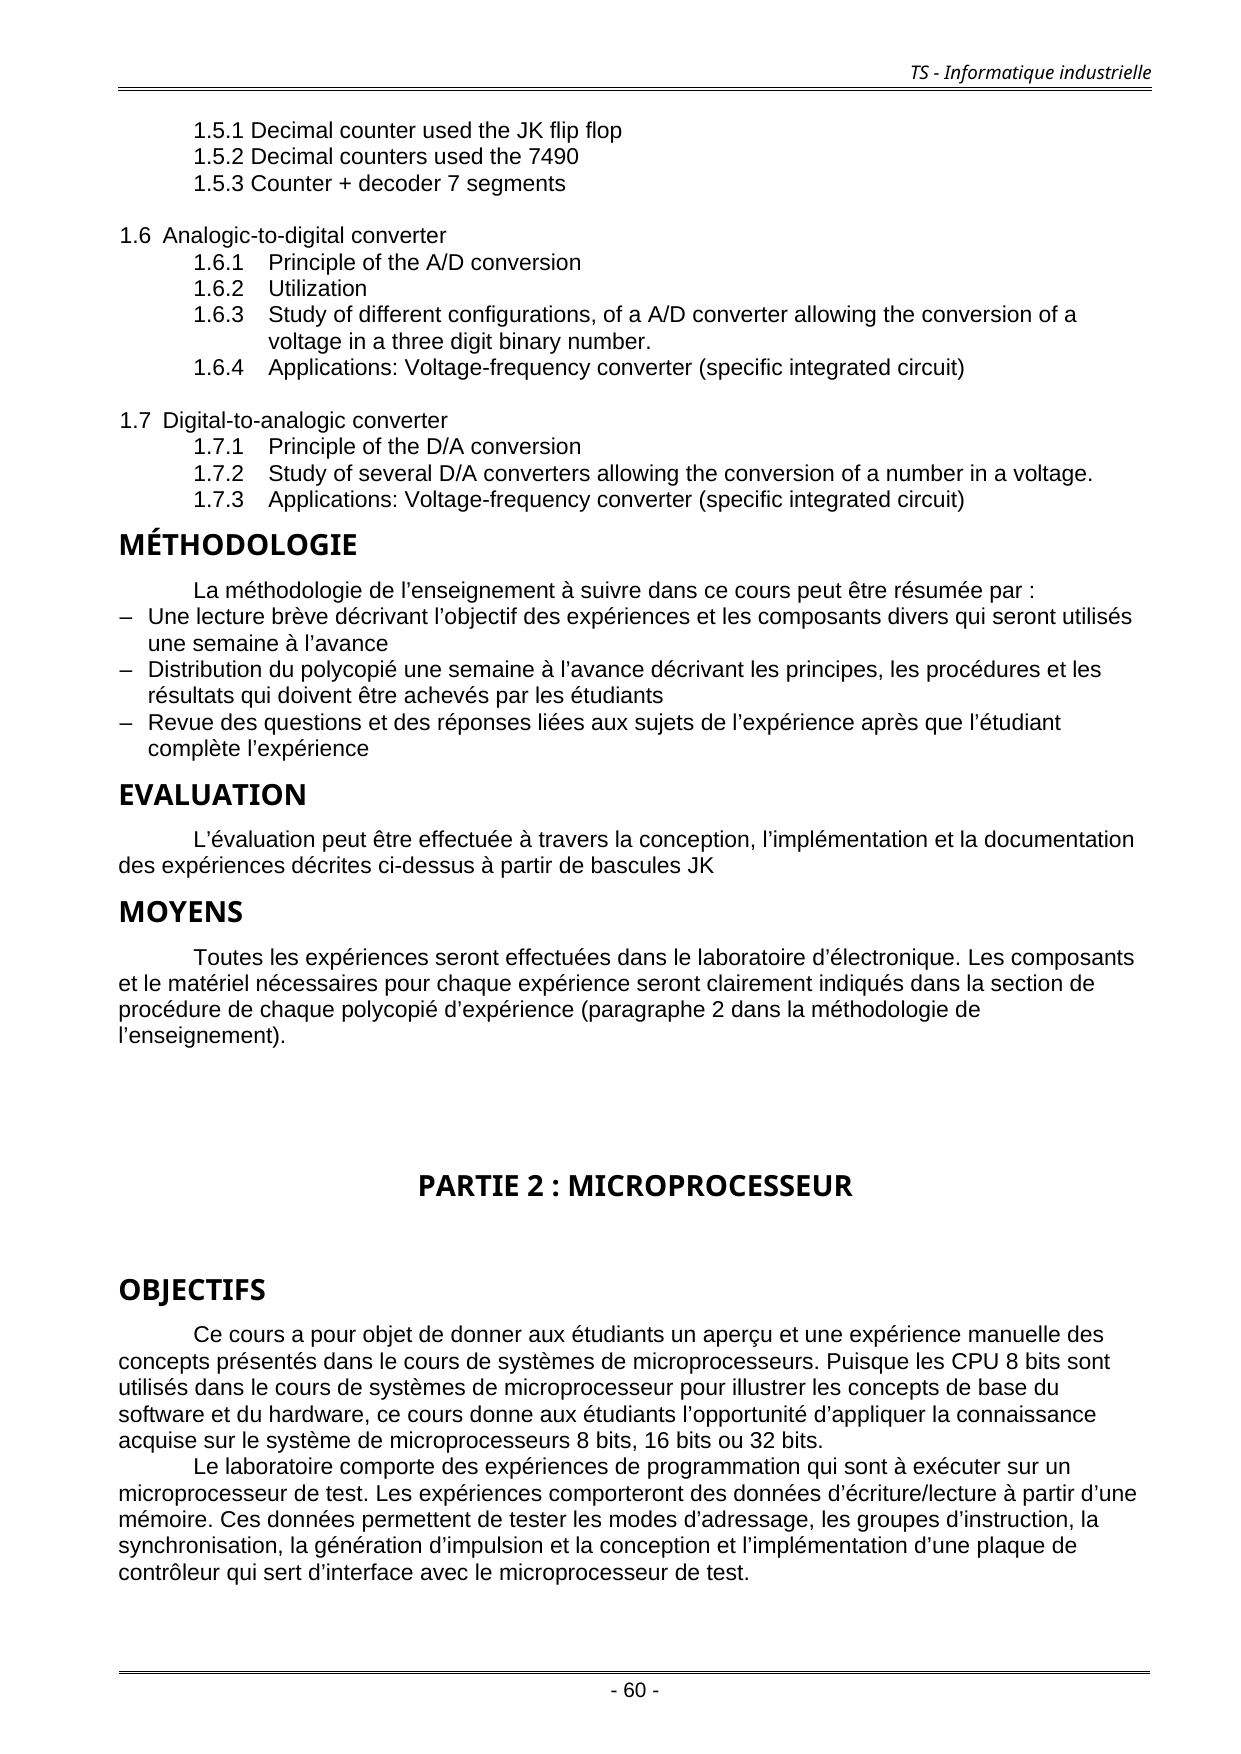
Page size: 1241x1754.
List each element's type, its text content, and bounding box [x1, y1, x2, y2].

text L’évaluation peut être effectuée à travers la conception, l’implémentation et la documentation des expériences décrites ci-dessus à partir de bascules JK [118, 826, 1152, 879]
subtitle Objectifs [118, 1269, 1152, 1309]
text 1.6 Analogic-to-digital converter [119, 222, 1152, 249]
text 1.6.4 Applications: Voltage-frequency converter (specific integrated circuit) [193, 354, 1152, 380]
text – Revue des questions et des réponses liées aux sujets de l’expérience après que l’étudiant complète l’expérience [119, 709, 1152, 761]
text 1.5.2 Decimal counters used the 7490 [193, 143, 1152, 169]
text Le laboratoire comporte des expériences de programmation qui sont à exécuter sur un microprocesseur de test. Les expériences comporteront des données d’écriture/lecture à partir d’une mémoire. Ces données permettent de tester les modes d’adressage, les groupes d’instruction, la synchronisation, la génération d’impulsion et la conception et l’implémentation d’une plaque de contrôleur qui sert d’interface avec le microprocesseur de test. [118, 1453, 1152, 1585]
text 1.5.1 Decimal counter used the JK flip flop [193, 117, 1152, 143]
text 1.6.2 Utilization [193, 275, 1152, 301]
subtitle Evaluation [118, 774, 1152, 813]
text – Une lecture brève décrivant l’objectif des expériences et les composants divers qui seront utilisés une semaine à l’avance [119, 603, 1152, 656]
text 1.7 Digital-to-analogic converter [119, 407, 1152, 433]
text 1.6.3 Study of different configurations, of a A/D converter allowing the conversion of a voltage in a three digit binary number. [193, 301, 1152, 354]
text 1.7.3 Applications: Voltage-frequency converter (specific integrated circuit) [193, 486, 1152, 512]
subtitle Méthodologie [118, 525, 1152, 564]
text – Distribution du polycopié une semaine à l’avance décrivant les principes, les procédures et les résultats qui doivent être achevés par les étudiants [119, 656, 1152, 709]
text Ce cours a pour objet de donner aux étudiants un aperçu et une expérience manuelle des concepts présentés dans le cours de systèmes de microprocesseurs. Puisque les CPU 8 bits sont utilisés dans le cours de systèmes de microprocesseur pour illustrer les concepts de base du software et du hardware, ce cours donne aux étudiants l’opportunité d’appliquer la connaissance acquise sur le système de microprocesseurs 8 bits, 16 bits ou 32 bits. [118, 1321, 1152, 1453]
text Toutes les expériences seront effectuées dans le laboratoire d’électronique. Les composants et le matériel nécessaires pour chaque expérience seront clairement indiqués dans la section de procédure de chaque polycopié d’expérience (paragraphe 2 dans la méthodologie de l’enseignement). [118, 943, 1152, 1049]
text 1.5.3 Counter + decoder 7 segments [193, 169, 1152, 196]
text 1.6.1 Principle of the A/D conversion [193, 249, 1152, 275]
subtitle Moyens [118, 891, 1152, 931]
text 1.7.1 Principle of the D/A conversion [193, 433, 1152, 459]
title Partie 2 : Microprocesseur [118, 1165, 1152, 1204]
text La méthodologie de l’enseignement à suivre dans ce cours peut être résumée par : [118, 577, 1152, 603]
text 1.7.2 Study of several D/A converters allowing the conversion of a number in a voltage. [193, 459, 1152, 486]
